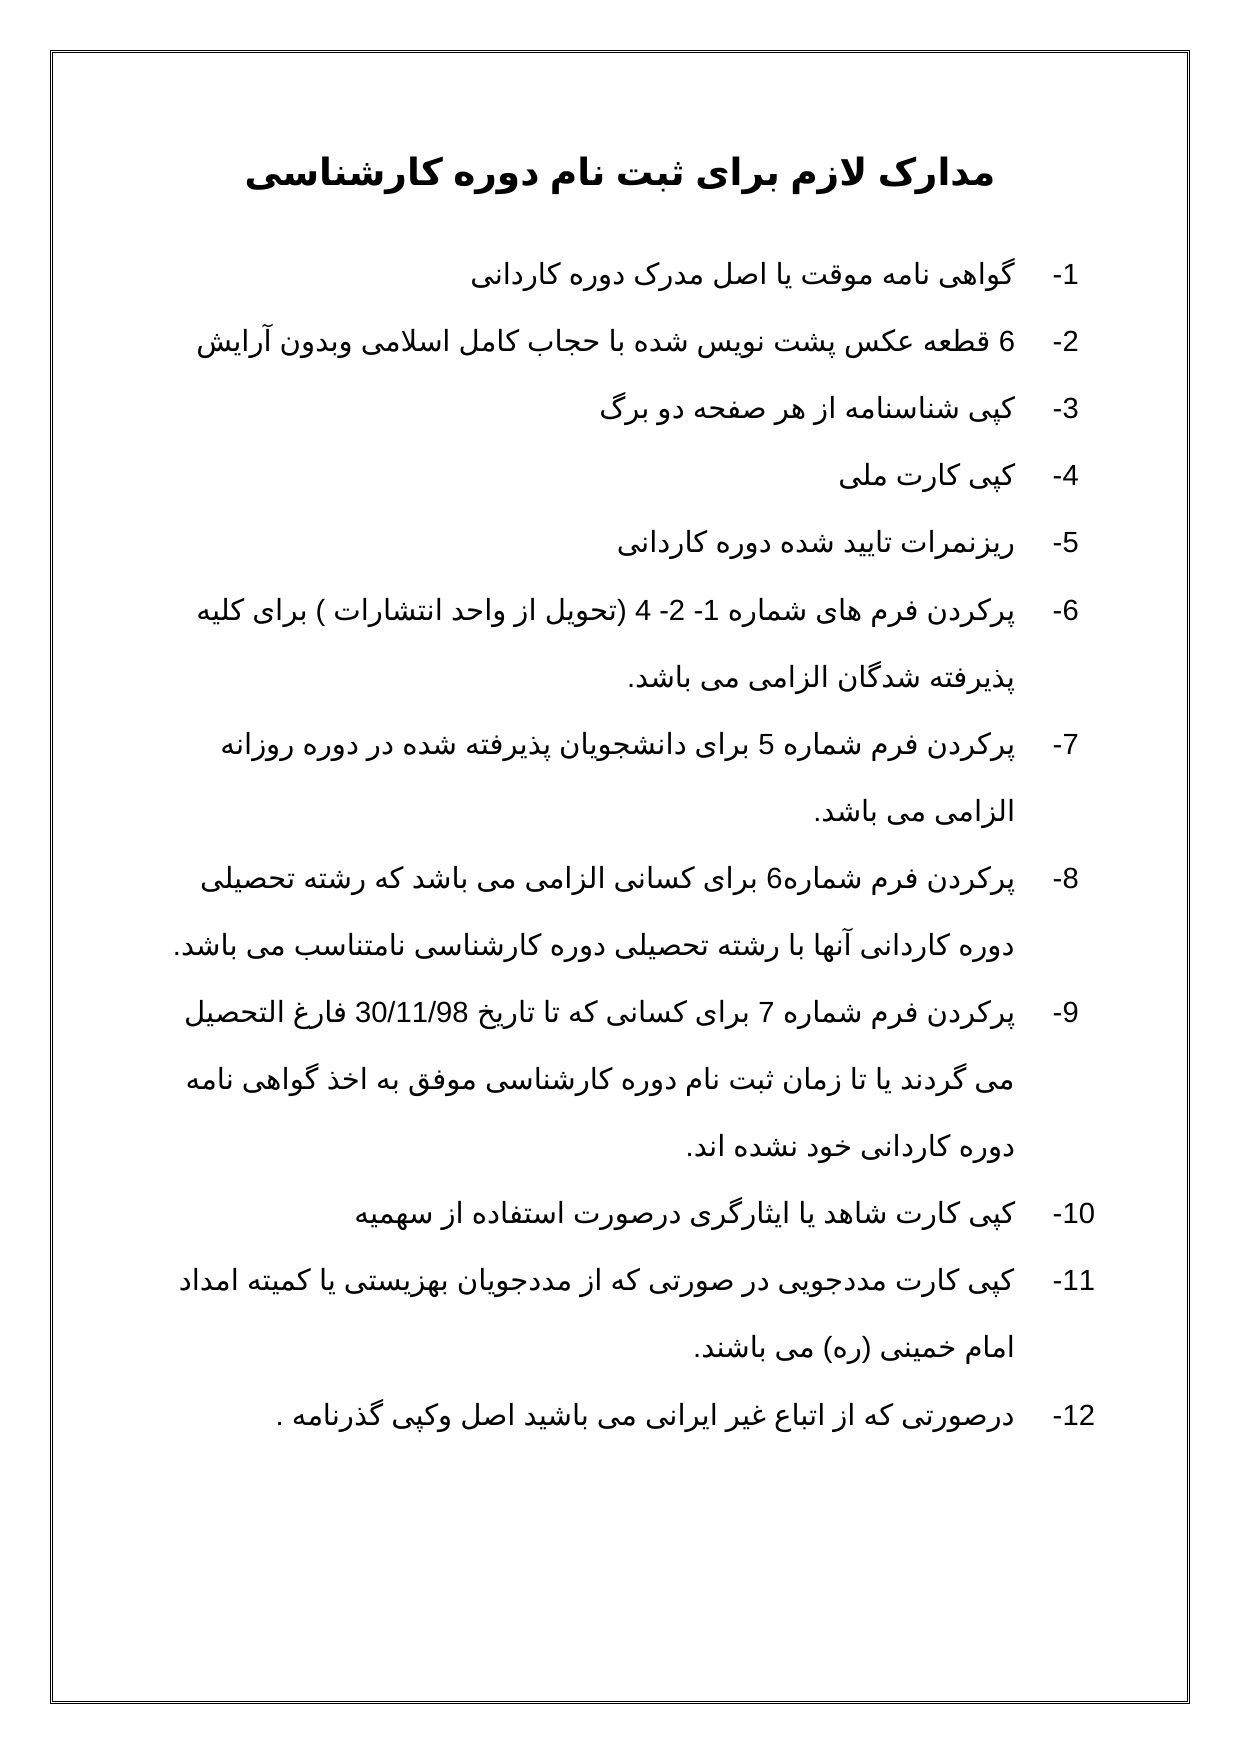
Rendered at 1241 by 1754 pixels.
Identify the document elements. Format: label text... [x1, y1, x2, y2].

list کپی کارت شاهد یا ایثارگری درصورت استفاده از سهمیه [150, 1196, 1053, 1230]
list پرکردن فرم شماره 5 برای دانشجویان پذیرفته شده در دوره روزانه الزامی می باشد. [150, 727, 1053, 827]
list کپی کارت ملی [150, 458, 1053, 492]
list درصورتی که از اتباع غیر ایرانی می باشید اصل وکپی گذرنامه . [150, 1397, 1053, 1431]
list گواهی نامه موقت یا اصل مدرک دوره کاردانی [150, 257, 1053, 291]
list پرکردن فرم شماره6 برای کسانی الزامی می باشد که رشته تحصیلی دوره کاردانی آنها با رشته تحصیلی دوره کارشناسی نامتناسب می باشد. [150, 861, 1053, 961]
list 6 قطعه عکس پشت نویس شده با حجاب کامل اسلامی وبدون آرایش [150, 324, 1053, 358]
list کپی کارت مددجویی در صورتی که از مددجویان بهزیستی یا کمیته امداد امام خمینی (ره) می باشند. [150, 1263, 1053, 1364]
list پرکردن فرم شماره 7 برای کسانی که تا تاریخ 30/11/98 فارغ التحصیل می گردند یا تا زمان ثبت نام دوره کارشناسی موفق به اخذ گواهی نامه دوره کاردانی خود نشده اند. [150, 995, 1053, 1163]
list پرکردن فرم های شماره 1- 2- 4 (تحویل از واحد انتشارات ) برای کلیه پذیرفته شدگان الزامی می باشد. [150, 592, 1053, 693]
text مدارک لازم برای ثبت نام دوره کارشناسی [150, 150, 1090, 193]
list کپی شناسنامه از هر صفحه دو برگ [150, 391, 1053, 425]
list ریزنمرات تایید شده دوره کاردانی [150, 525, 1053, 559]
